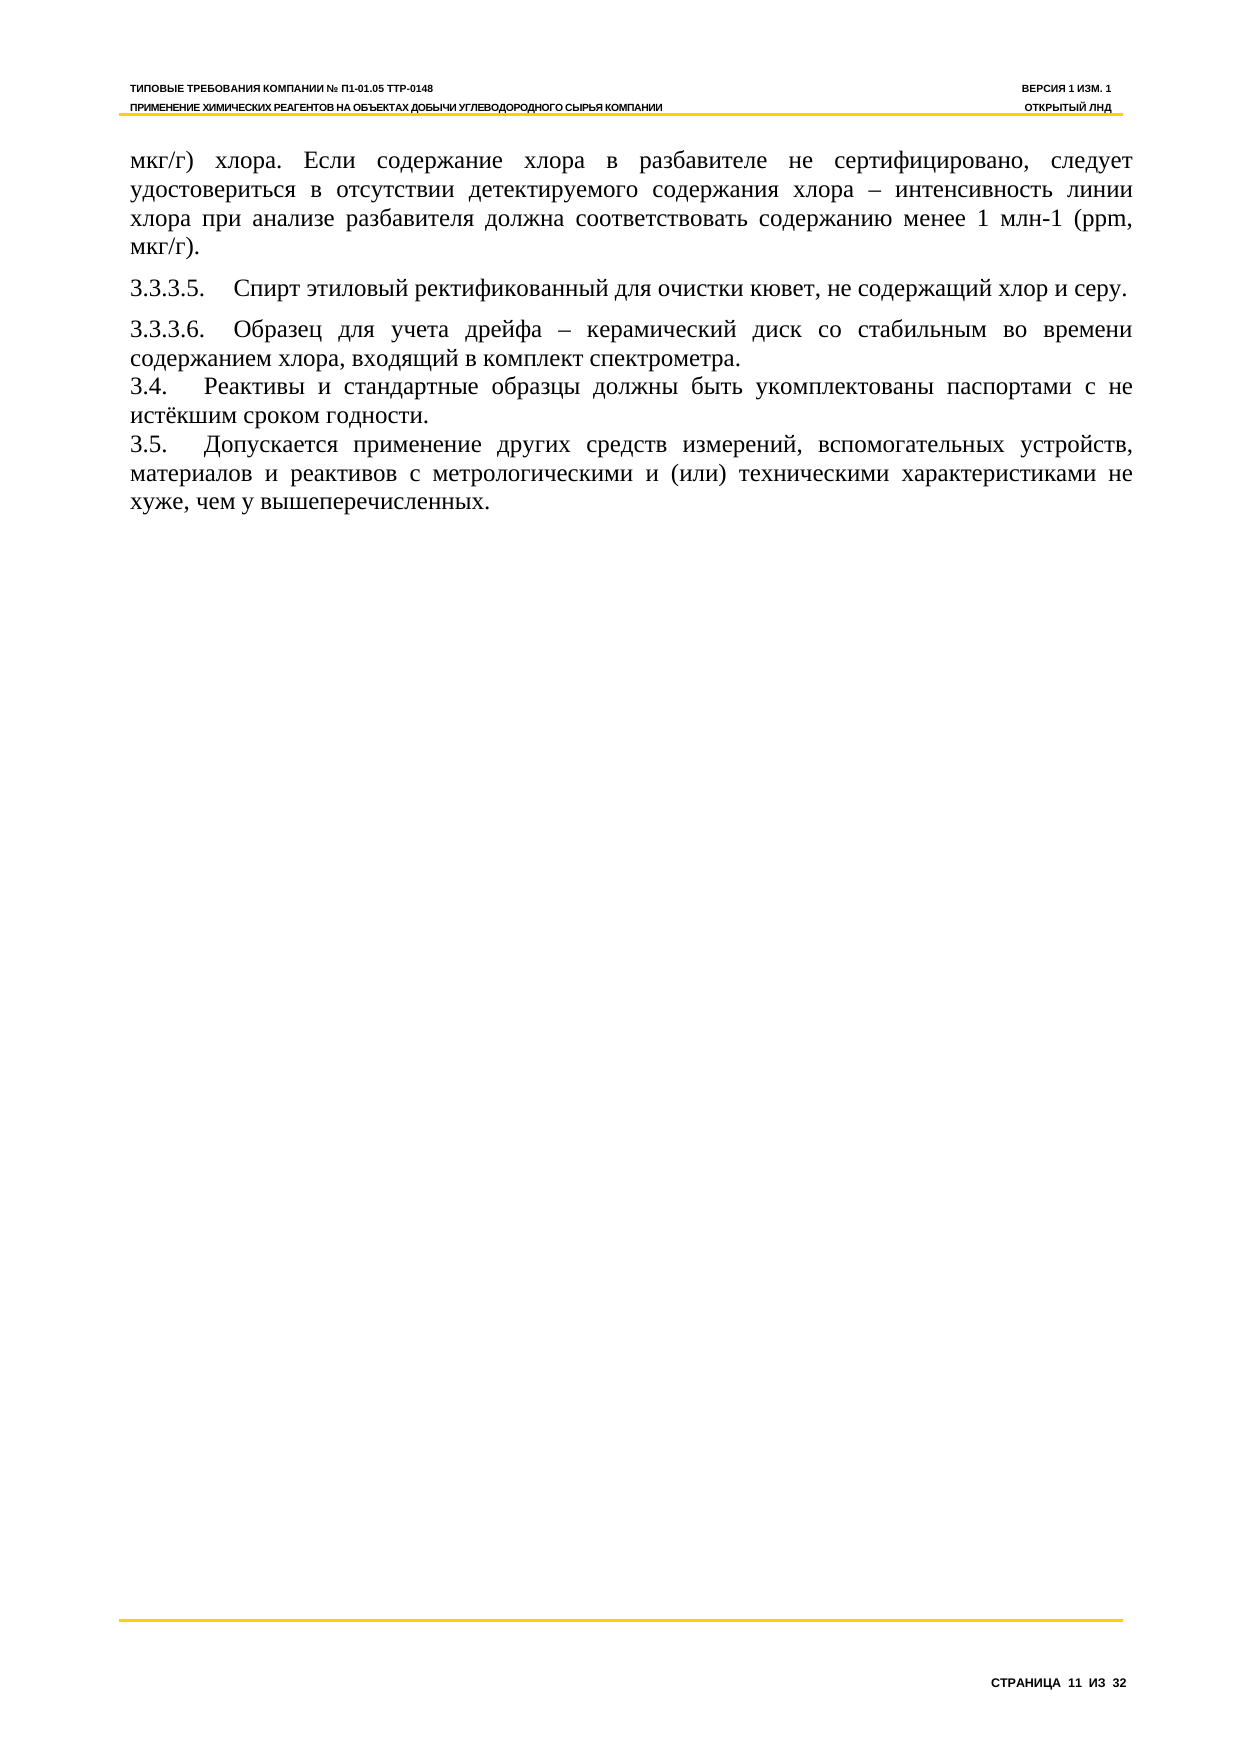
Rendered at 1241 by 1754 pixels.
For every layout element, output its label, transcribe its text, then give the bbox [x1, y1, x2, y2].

list Спирт этиловый ректификованный для очистки кювет, не содержащий хлор и серу. [130, 273, 1134, 301]
list Допускается применение других средств измерений, вспомогательных устройств, материалов и реактивов с метрологическими и (или) техническими характеристиками не хуже, чем у вышеперечисленных. [130, 429, 1134, 515]
list Образец для учета дрейфа – керамический диск со стабильным во времени содержанием хлора, входящий в комплект спектрометра. [130, 314, 1134, 371]
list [130, 145, 1134, 260]
list Реактивы и стандартные образцы должны быть укомплектованы паспортами с не истёкшим сроком годности. [130, 371, 1134, 429]
